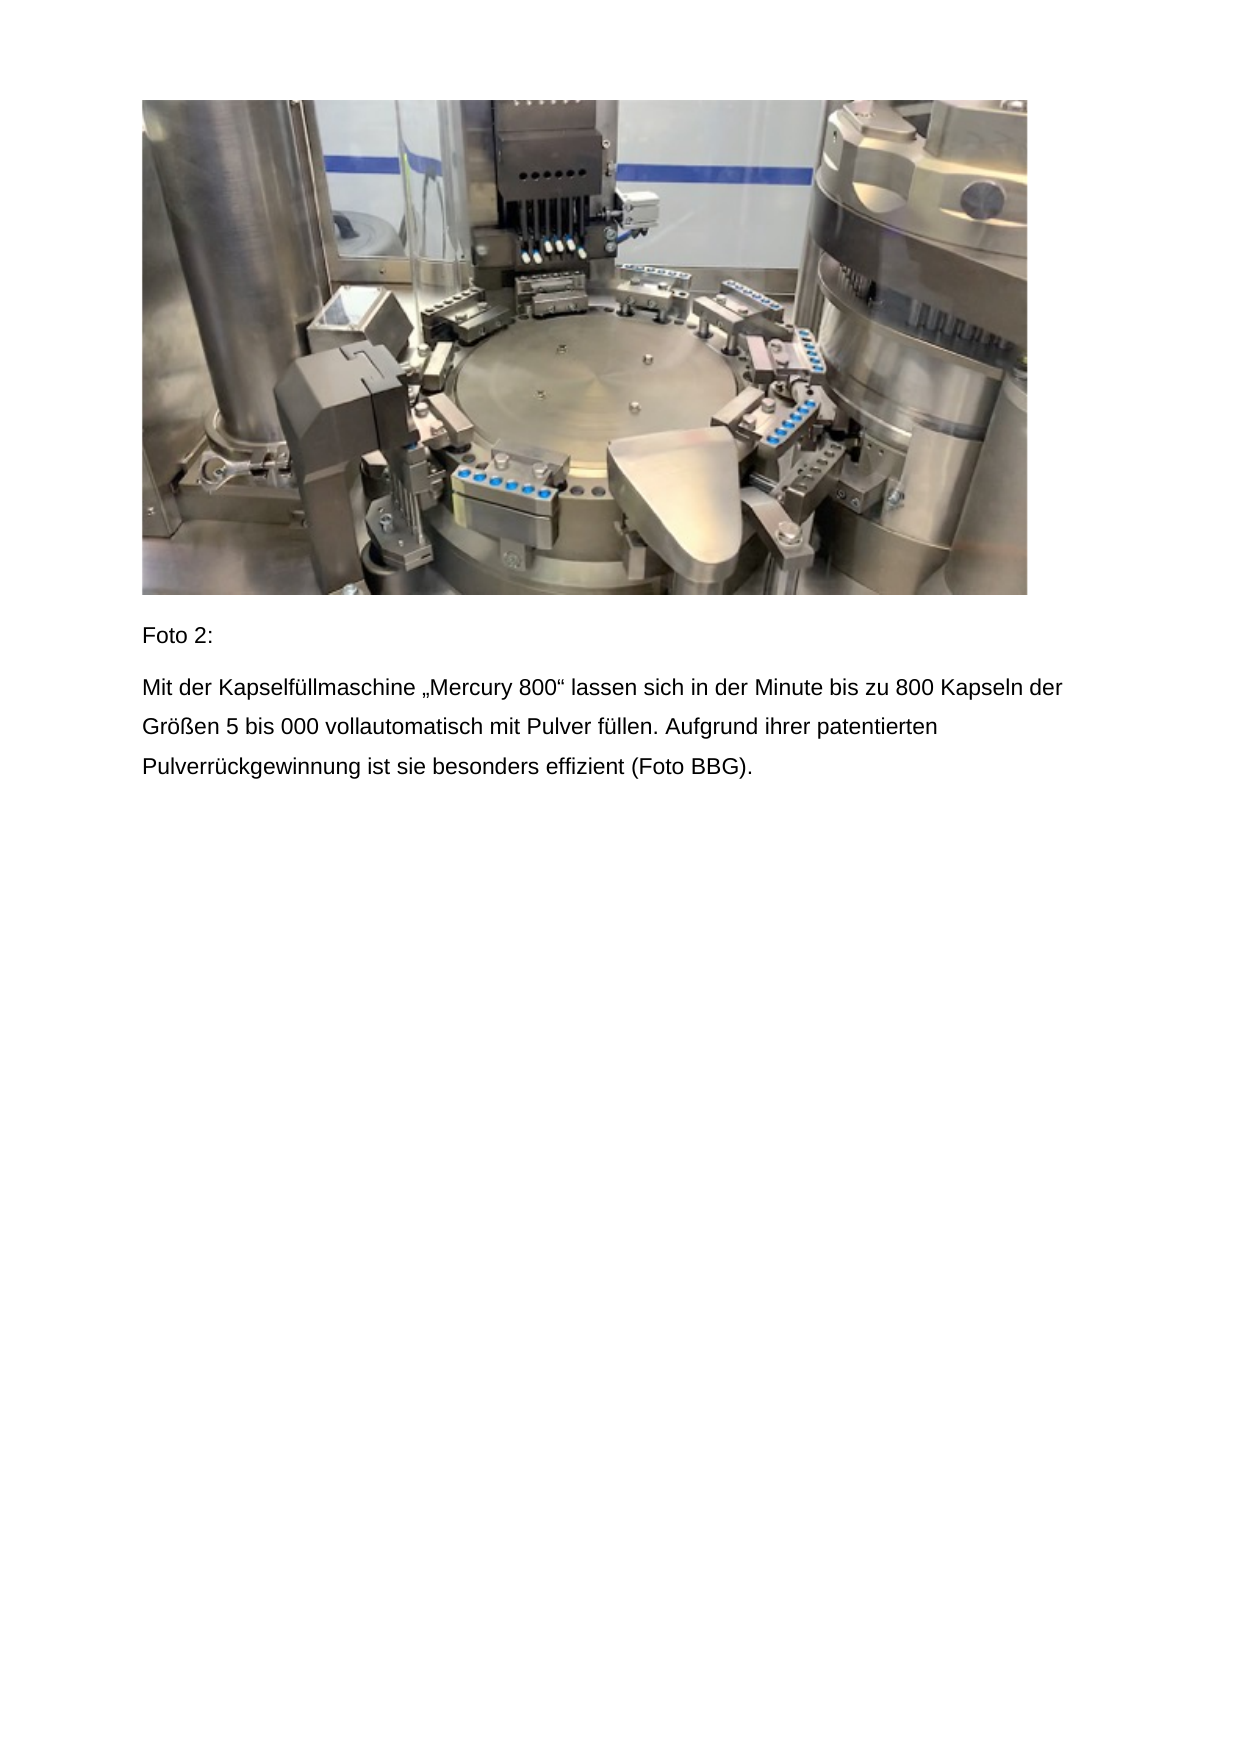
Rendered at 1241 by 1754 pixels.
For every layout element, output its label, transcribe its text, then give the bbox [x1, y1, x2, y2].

text Foto 2: [142, 622, 1110, 648]
picture [141, 100, 1028, 595]
text Mit der Kapselfüllmaschine „Mercury 800“ lassen sich in der Minute bis zu 800 Kapseln der Größen 5 bis 000 vollautomatisch mit Pulver füllen. Aufgrund ihrer patentierten Pulverrückgewinnung ist sie besonders effizient (Foto BBG). [142, 674, 1110, 779]
